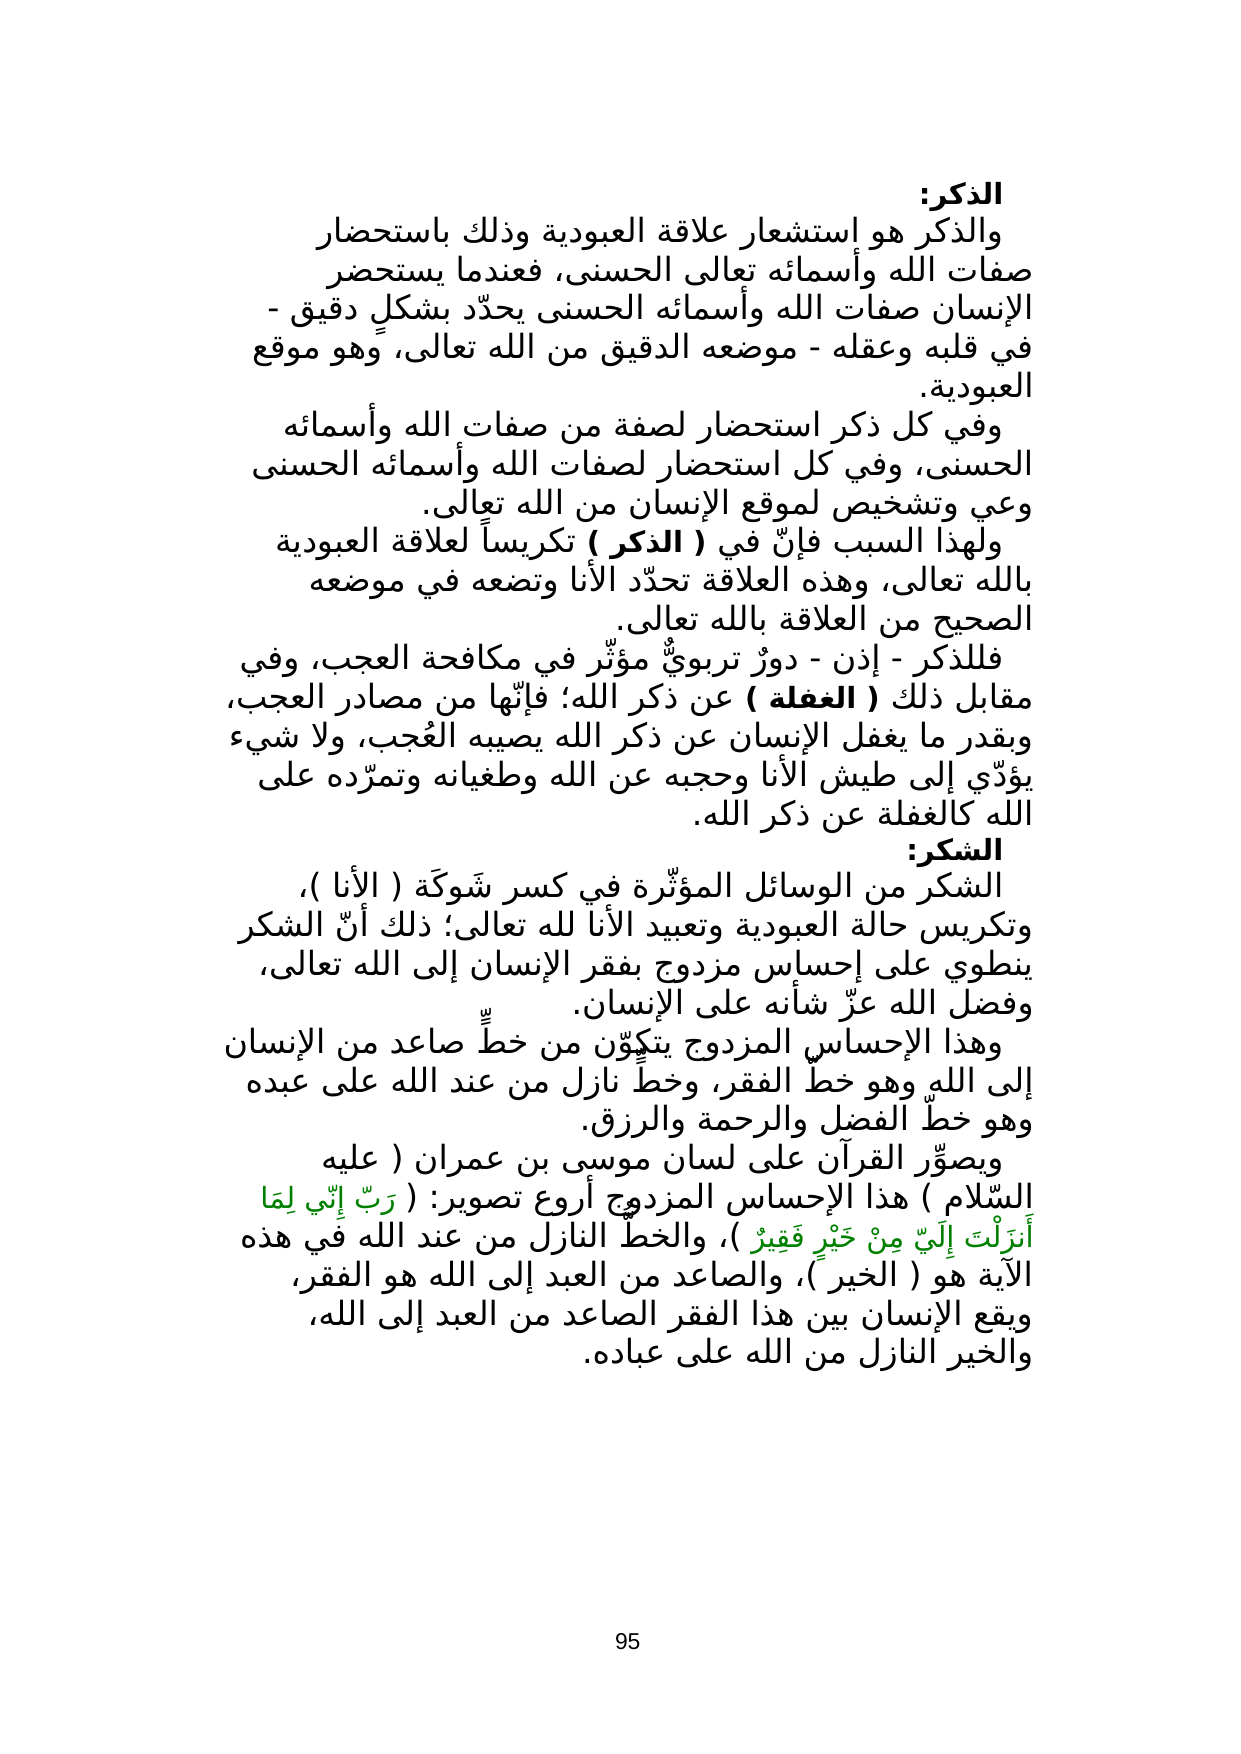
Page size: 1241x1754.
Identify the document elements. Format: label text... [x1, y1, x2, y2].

text ويصوِّر القرآن على لسان موسى بن عمران ( عليه السّلام ) هذا الإحساس المزدوج أروع تصوير: ( رَبّ إِنّي لِمَا أَنزَلْتَ إِلَيّ مِنْ خَيْرٍ فَقِيرٌ )، والخطُّ النازل من عند الله في هذه الآية هو ( الخير )، والصاعد من العبد إلى الله هو الفقر، ويقع الإنسان بين هذا الفقر الصاعد من العبد إلى الله، والخير النازل من الله على عباده. [222, 1139, 1033, 1372]
text وهذا الإحساس المزدوج يتكوّن من خطٍّ صاعد من الإنسان إلى الله وهو خطّ الفقر، وخطٍّ نازل من عند الله على عبده وهو خطّ الفضل والرحمة والرزق. [222, 1022, 1033, 1139]
text وفي كل ذكر استحضار لصفة من صفات الله وأسمائه الحسنى، وفي كل استحضار لصفات الله وأسمائه الحسنى وعي وتشخيص لموقع الإنسان من الله تعالى. [222, 405, 1033, 522]
text الشكر: [222, 833, 1033, 867]
text الشكر من الوسائل المؤثّرة في كسر شَوكَة ( الأنا )، وتكريس حالة العبودية وتعبيد الأنا لله تعالى؛ ذلك أنّ الشكر ينطوي على إحساس مزدوج بفقر الإنسان إلى الله تعالى، وفضل الله عزّ شأنه على الإنسان. [222, 867, 1033, 1022]
text الذكر: [222, 177, 1033, 211]
text فللذكر - إذن - دورٌ تربويٌّ مؤثّر في مكافحة العجب، وفي مقابل ذلك ( الغفلة ) عن ذكر الله؛ فإنّها من مصادر العجب، وبقدر ما يغفل الإنسان عن ذكر الله يصيبه العُجب، ولا شيء يؤدّي إلى طيش الأنا وحجبه عن الله وطغيانه وتمرّده على الله كالغفلة عن ذكر الله. [222, 638, 1033, 833]
text ولهذا السبب فإنّ في ( الذكر ) تكريساً لعلاقة العبودية بالله تعالى، وهذه العلاقة تحدّد الأنا وتضعه في موضعه الصحيح من العلاقة بالله تعالى. [222, 522, 1033, 638]
text والذكر هو استشعار علاقة العبودية وذلك باستحضار صفات الله وأسمائه تعالى الحسنى، فعندما يستحضر الإنسان صفات الله وأسمائه الحسنى يحدّد بشكلٍ دقيق - في قلبه وعقله - موضعه الدقيق من الله تعالى، وهو موقع العبودية. [222, 211, 1033, 405]
